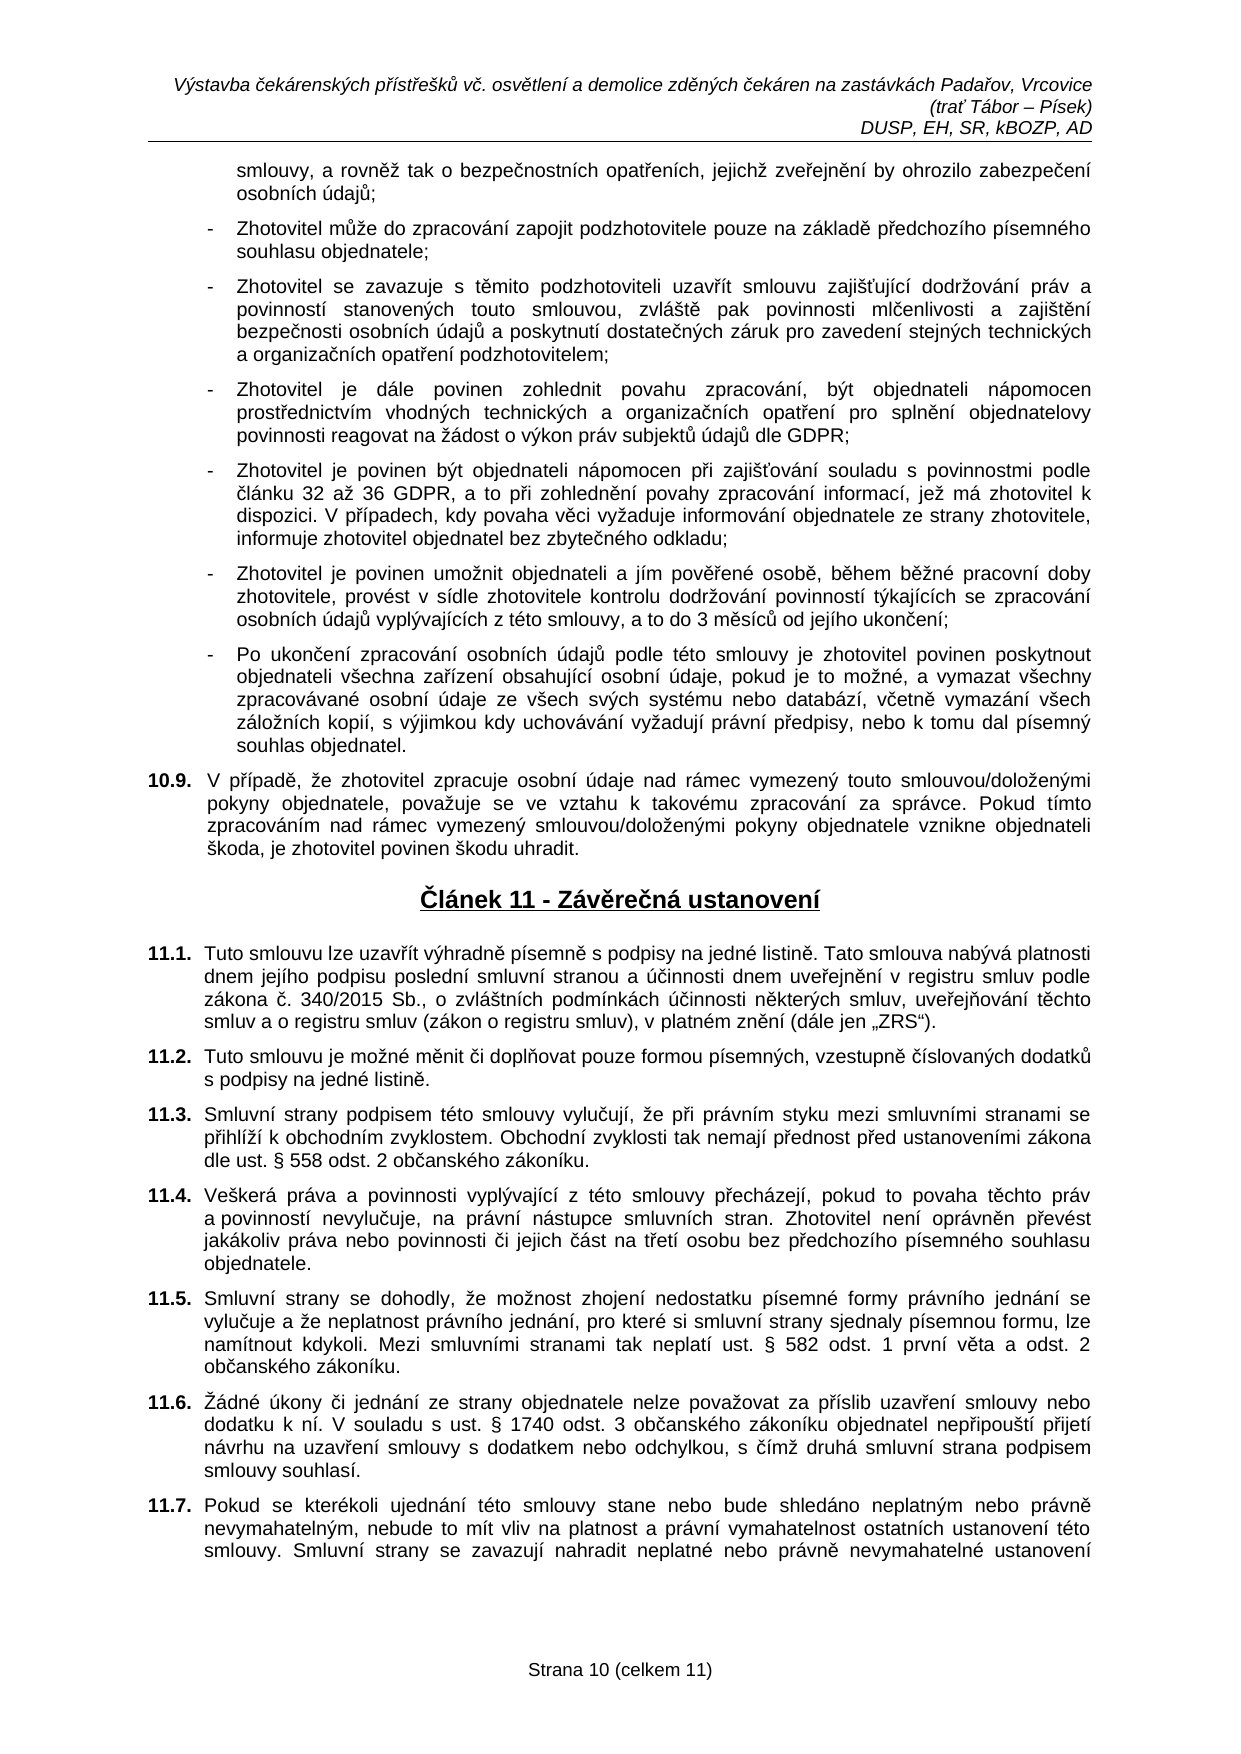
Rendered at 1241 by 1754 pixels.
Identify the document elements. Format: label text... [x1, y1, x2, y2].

text 11.1. Tuto smlouvu lze uzavřít výhradně písemně s podpisy na jedné listině. Tato smlouva nabývá platnosti dnem jejího podpisu poslední smluvní stranou a účinnosti dnem uveřejnění v registru smluv podle zákona č. 340/2015 Sb., o zvláštních podmínkách účinnosti některých smluv, uveřejňování těchto smluv a o registru smluv (zákon o registru smluv), v platném znění (dále jen „ZRS“). [148, 942, 1092, 1033]
text - Zhotovitel je povinen umožnit objednateli a jím pověřené osobě, během běžné pracovní doby zhotovitele, provést v sídle zhotovitele kontrolu dodržování povinností týkajících se zpracování osobních údajů vyplývajících z této smlouvy, a to do 3 měsíců od jejího ukončení; [207, 562, 1092, 630]
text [148, 1494, 1092, 1562]
text - Zhotovitel je povinen být objednateli nápomocen při zajišťování souladu s povinnostmi podle článku 32 až 36 GDPR, a to při zohlednění povahy zpracování informací, jež má zhotovitel k dispozici. V případech, kdy povaha věci vyžaduje informování objednatele ze strany zhotovitele, informuje zhotovitel objednatel bez zbytečného odkladu; [207, 459, 1092, 549]
text 11.4. Veškerá práva a povinnosti vyplývající z této smlouvy přecházejí, pokud to povaha těchto práv a povinností nevylučuje, na právní nástupce smluvních stran. Zhotovitel není oprávněn převést jakákoliv práva nebo povinnosti či jejich část na třetí osobu bez předchozího písemného souhlasu objednatele. [148, 1184, 1092, 1275]
text 11.5. Smluvní strany se dohodly, že možnost zhojení nedostatku písemné formy právního jednání se vylučuje a že neplatnost právního jednání, pro které si smluvní strany sjednaly písemnou formu, lze namítnout kdykoli. Mezi smluvními stranami tak neplatí ust. § 582 odst. 1 první věta a odst. 2 občanského zákoníku. [148, 1287, 1092, 1378]
subtitle Článek 11 - Závěrečná ustanovení [148, 884, 1092, 913]
text - Zhotovitel se zavazuje s těmito podzhotoviteli uzavřít smlouvu zajišťující dodržování práv a povinností stanovených touto smlouvou, zvláště pak povinnosti mlčenlivosti a zajištění bezpečnosti osobních údajů a poskytnutí dostatečných záruk pro zavedení stejných technických a organizačních opatření podzhotovitelem; [207, 275, 1092, 366]
text 11.3. Smluvní strany podpisem této smlouvy vylučují, že při právním styku mezi smluvními stranami se přihlíží k obchodním zvyklostem. Obchodní zvyklosti tak nemají přednost před ustanoveními zákona dle ust. § 558 odst. 2 občanského zákoníku. [148, 1103, 1092, 1171]
text - Zhotovitel může do zpracování zapojit podzhotovitele pouze na základě předchozího písemného souhlasu objednatele; [207, 217, 1092, 262]
text 11.2. Tuto smlouvu je možné měnit či doplňovat pouze formou písemných, vzestupně číslovaných dodatků s podpisy na jedné listině. [148, 1045, 1092, 1091]
text - Zhotovitel je dále povinen zohlednit povahu zpracování, být objednateli nápomocen prostřednictvím vhodných technických a organizačních opatření pro splnění objednatelovy povinnosti reagovat na žádost o výkon práv subjektů údajů dle GDPR; [207, 378, 1092, 446]
text - Po ukončení zpracování osobních údajů podle této smlouvy je zhotovitel povinen poskytnout objednateli všechna zařízení obsahující osobní údaje, pokud je to možné, a vymazat všechny zpracovávané osobní údaje ze všech svých systému nebo databází, včetně vymazání všech záložních kopií, s výjimkou kdy uchovávání vyžadují právní předpisy, nebo k tomu dal písemný souhlas objednatel. [207, 643, 1092, 756]
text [207, 159, 1092, 204]
text 10.9. V případě, že zhotovitel zpracuje osobní údaje nad rámec vymezený touto smlouvou/doloženými pokyny objednatele, považuje se ve vztahu k takovému zpracování za správce. Pokud tímto zpracováním nad rámec vymezený smlouvou/doloženými pokyny objednatele vznikne objednateli škoda, je zhotovitel povinen škodu uhradit. [148, 769, 1092, 859]
text 11.6. Žádné úkony či jednání ze strany objednatele nelze považovat za příslib uzavření smlouvy nebo dodatku k ní. V souladu s ust. § 1740 odst. 3 občanského zákoníku objednatel nepřipouští přijetí návrhu na uzavření smlouvy s dodatkem nebo odchylkou, s čímž druhá smluvní strana podpisem smlouvy souhlasí. [148, 1391, 1092, 1481]
